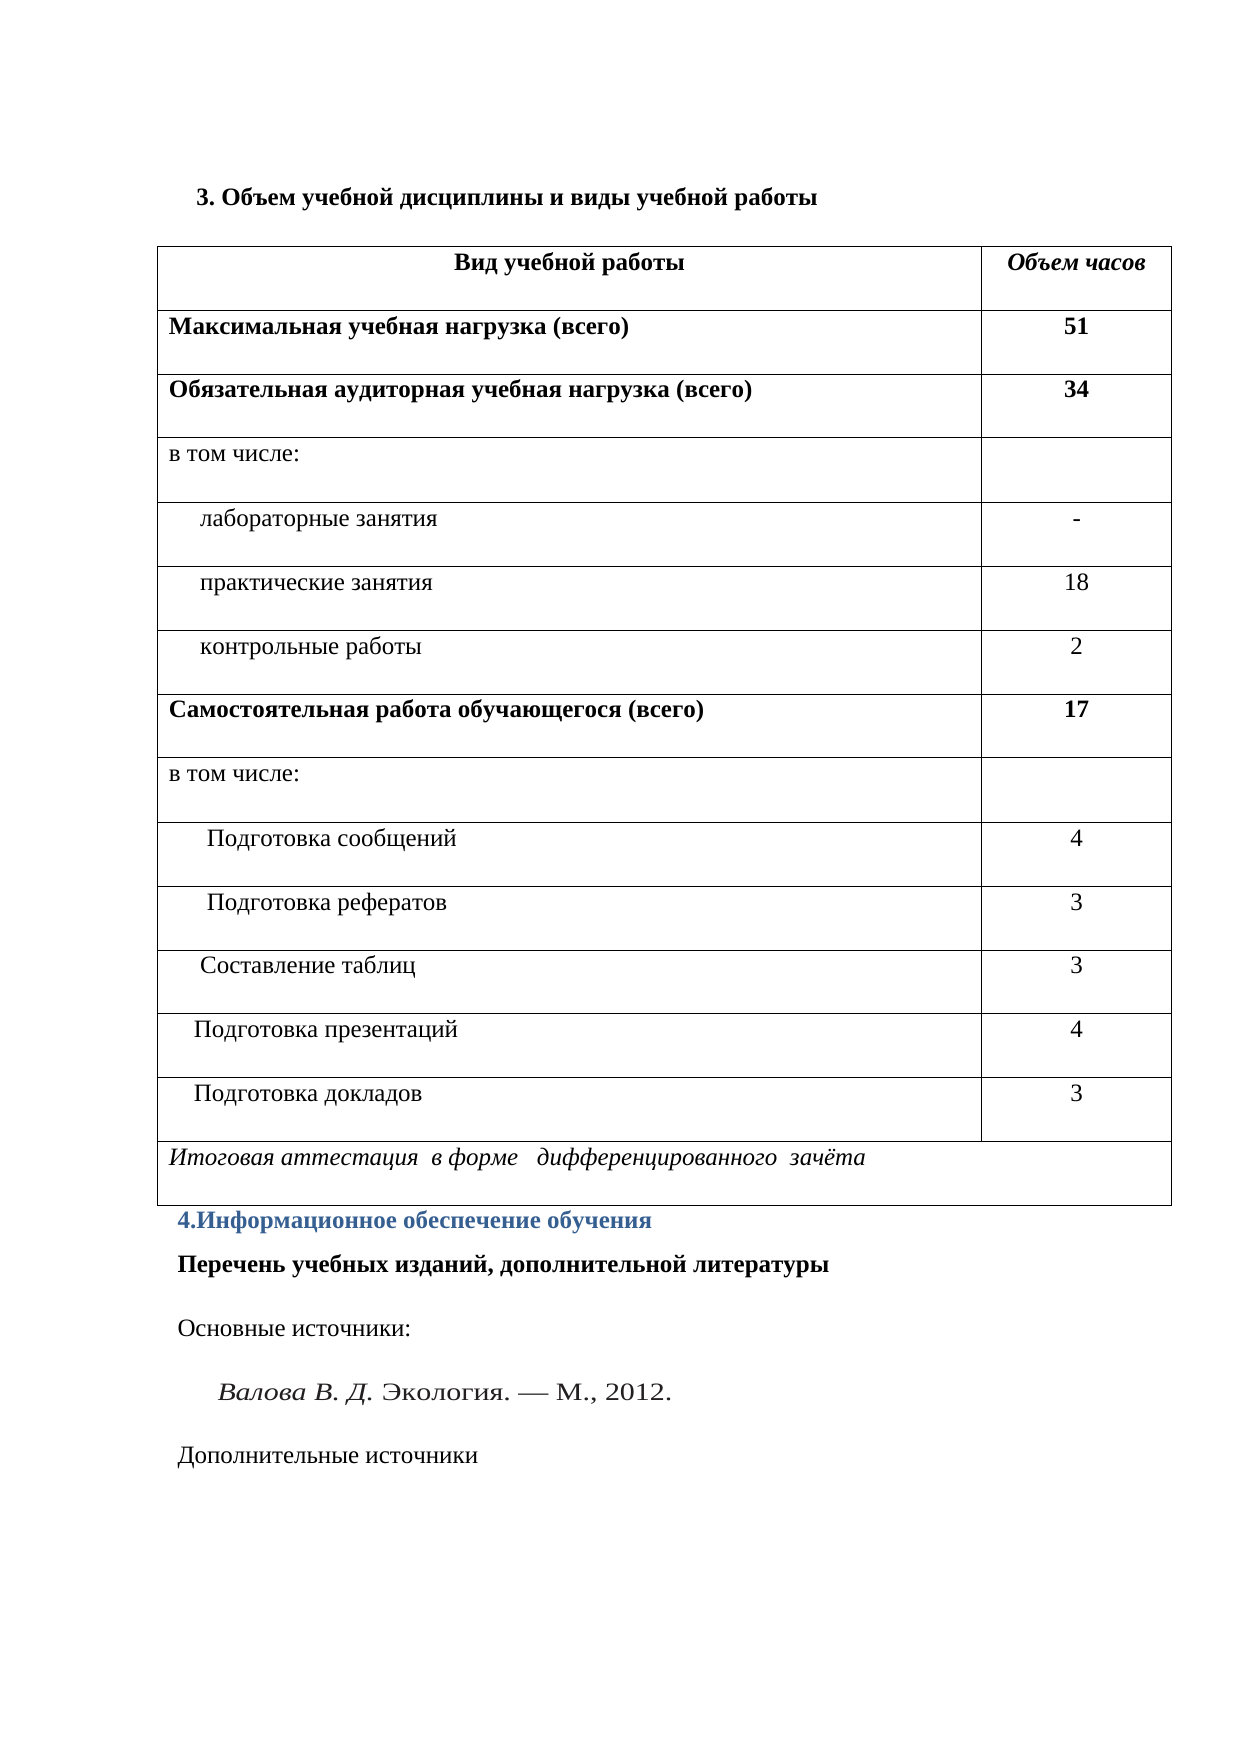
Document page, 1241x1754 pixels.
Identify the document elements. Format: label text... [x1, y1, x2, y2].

table_cell Обязательная аудиторная учебная нагрузка (всего) [158, 375, 981, 437]
table_cell 17 [982, 695, 1171, 757]
table_cell Подготовка сообщений [158, 823, 981, 886]
table_cell 4 [982, 823, 1171, 886]
table_cell Итоговая аттестация в форме дифференцированного зачёта [158, 1142, 1171, 1204]
table_cell [982, 438, 1171, 502]
table_cell 2 [982, 631, 1171, 693]
table_cell Подготовка рефератов [158, 887, 981, 949]
text Перечень учебных изданий, дополнительной литературы [177, 1249, 1152, 1277]
table_cell 3 [982, 951, 1171, 1013]
table_cell Подготовка докладов [158, 1078, 981, 1141]
table_cell 18 [982, 567, 1171, 630]
subtitle 4.Информационное обеспечение обучения [177, 1206, 1152, 1234]
table_cell Подготовка презентаций [158, 1014, 981, 1077]
table_header Объем часов [982, 247, 1171, 310]
text Основные источники: [177, 1313, 1152, 1341]
text 3. Объем учебной дисциплины и виды учебной работы [177, 182, 1152, 211]
table_cell Составление таблиц [158, 951, 981, 1013]
table_cell 34 [982, 375, 1171, 437]
table_cell 3 [982, 1078, 1171, 1141]
table_cell практические занятия [158, 567, 981, 630]
table_cell - [982, 503, 1171, 566]
table_header Вид учебной работы [158, 247, 981, 310]
table_cell контрольные работы [158, 631, 981, 693]
text Валова В. Д. Экология. — М., 2012. [217, 1377, 1138, 1405]
table_cell 4 [982, 1014, 1171, 1077]
table_cell [982, 758, 1171, 822]
table_cell в том числе: [158, 758, 981, 822]
table_cell 51 [982, 311, 1171, 373]
table_cell 3 [982, 887, 1171, 949]
table_cell Максимальная учебная нагрузка (всего) [158, 311, 981, 373]
text Дополнительные источники [177, 1441, 1152, 1469]
table_cell Самостоятельная работа обучающегося (всего) [158, 695, 981, 757]
table_cell в том числе: [158, 438, 981, 502]
table_cell лабораторные занятия [158, 503, 981, 566]
